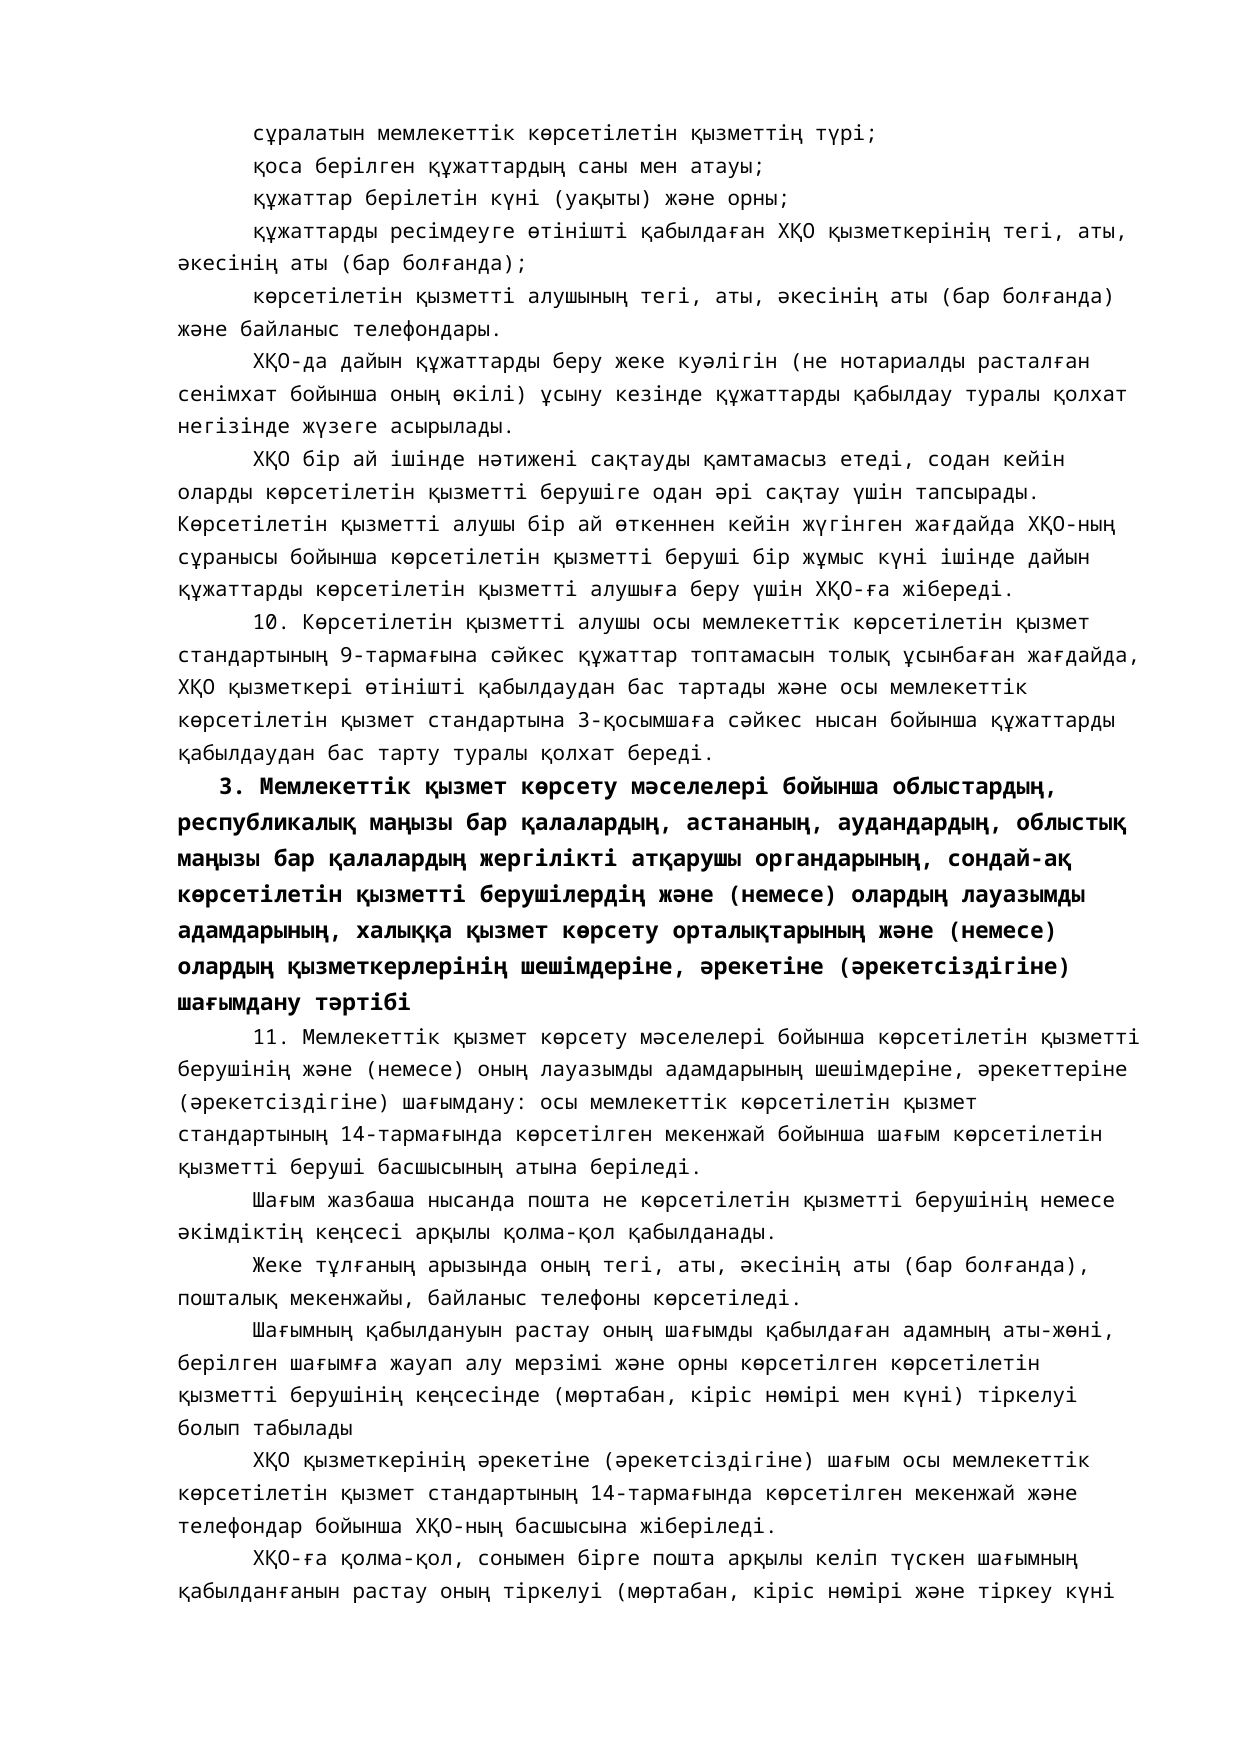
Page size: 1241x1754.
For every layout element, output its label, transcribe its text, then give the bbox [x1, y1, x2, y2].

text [177, 1022, 1152, 1604]
text 3. Мемлекеттік қызмет көрсету мәселелері бойынша облыстардың, республикалық маңызы бар қалалардың, астананың, аудандардың, облыстық маңызы бар қалалардың жергілікті атқарушы органдарының, сондай-ақ көрсетілетін қызметті берушілердің және (немесе) олардың лауазымды адамдарының, халыққа қызмет көрсету орталықтарының және (немесе) олардың қызметкерлерінің шешімдеріне, әрекетіне (әрекетсіздігіне) шағымдану тәртібі [177, 770, 1152, 1017]
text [177, 118, 1152, 766]
